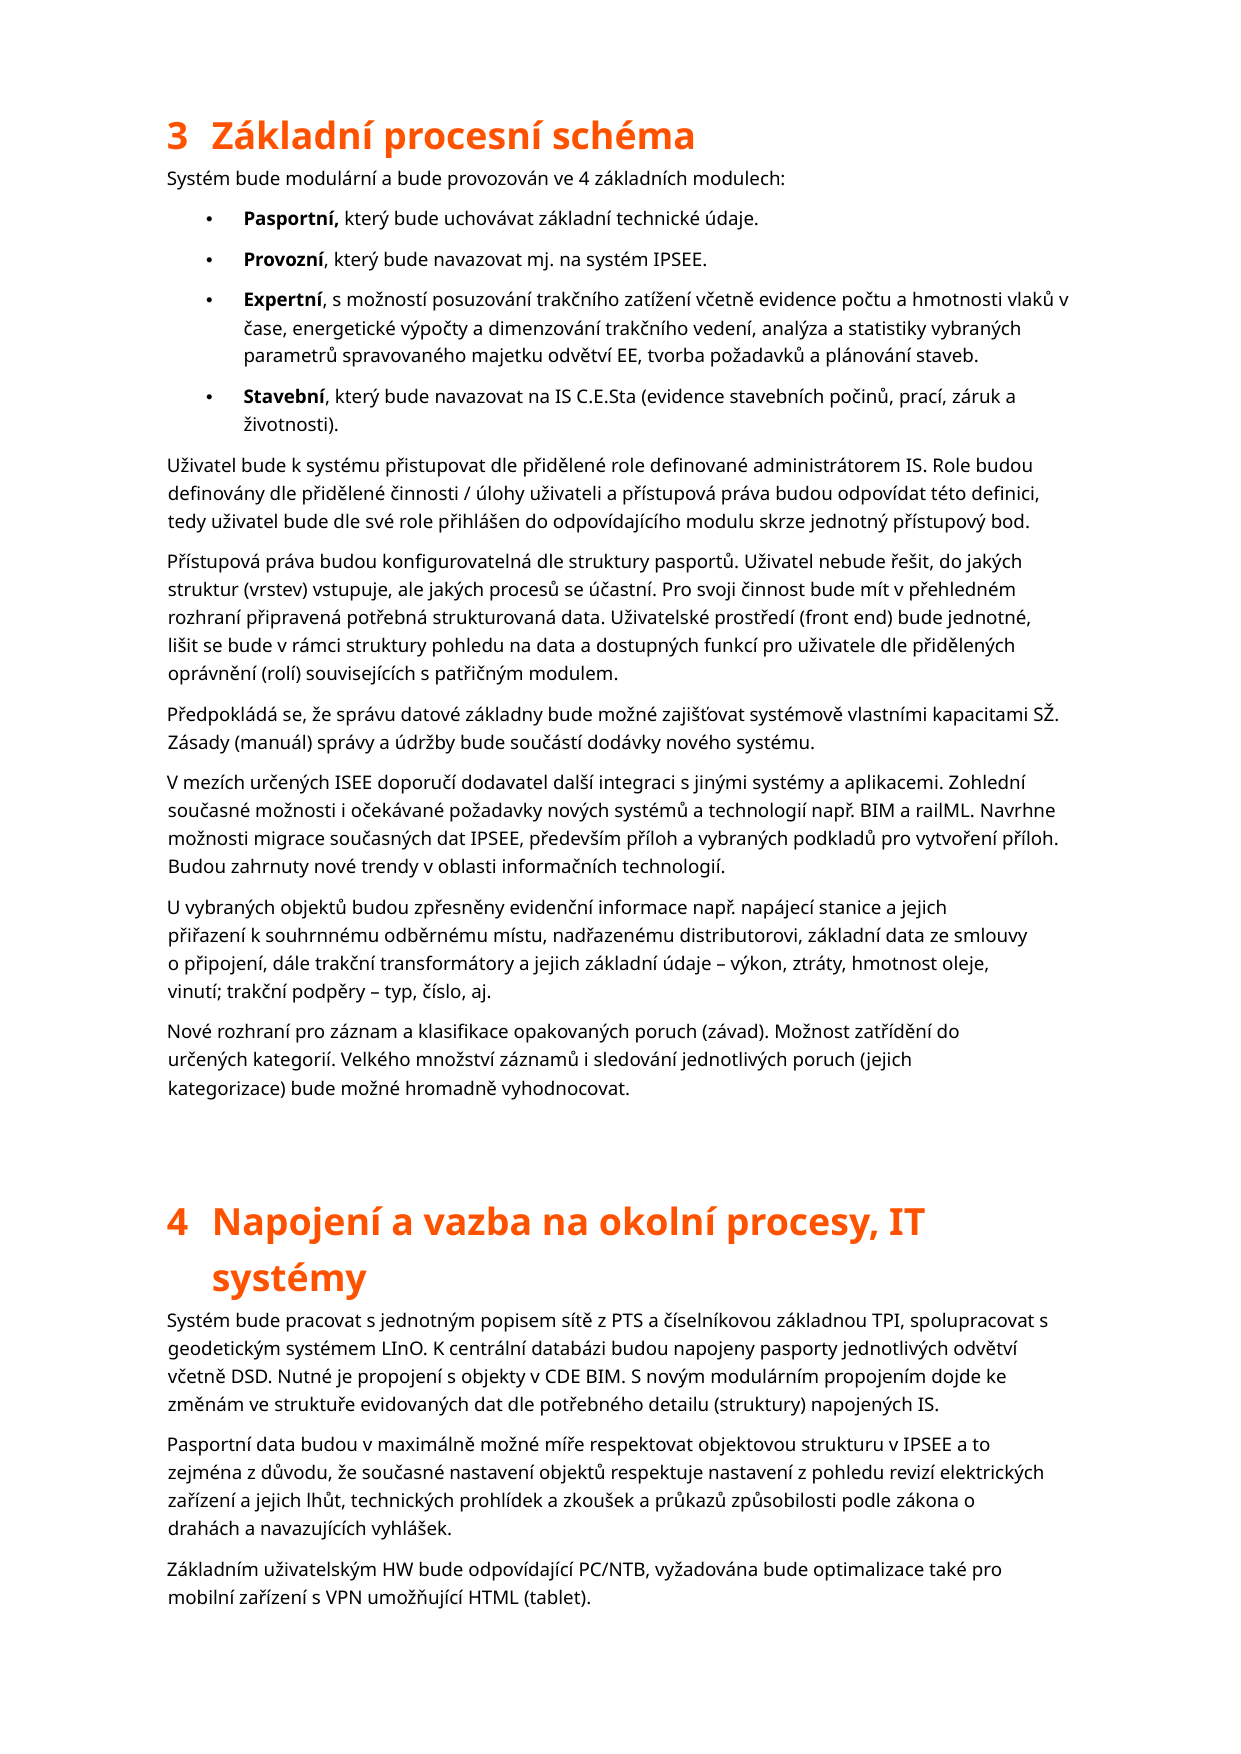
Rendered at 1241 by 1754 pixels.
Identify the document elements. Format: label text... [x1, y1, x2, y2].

subtitle Napojení a vazba na okolní procesy, IT systémy [167, 1195, 1071, 1302]
list Pasportní, který bude uchovávat základní technické údaje. [206, 206, 1071, 231]
text Základním uživatelským HW bude odpovídající PC/NTB, vyžadována bude optimalizace také pro mobilní zařízení s VPN umožňující HTML (tablet). [167, 1556, 1071, 1609]
text Nové rozhraní pro záznam a klasifikace opakovaných poruch (závad). Možnost zatřídění do určených kategorií. Velkého množství záznamů i sledování jednotlivých poruch (jejich kategorizace) bude možné hromadně vyhodnocovat. [167, 1019, 1028, 1100]
list Stavební, který bude navazovat na IS C.E.Sta (evidence stavebních počinů, prací, záruk a životnosti). [206, 383, 1071, 437]
list Expertní, s možností posuzování trakčního zatížení včetně evidence počtu a hmotnosti vlaků v čase, energetické výpočty a dimenzování trakčního vedení, analýza a statistiky vybraných parametrů spravovaného majetku odvětví EE, tvorba požadavků a plánování staveb. [206, 287, 1071, 368]
text Uživatel bude k systému přistupovat dle přidělené role definované administrátorem IS. Role budou definovány dle přidělené činnosti / úlohy uživateli a přístupová práva budou odpovídat této definici, tedy uživatel bude dle své role přihlášen do odpovídajícího modulu skrze jednotný přístupový bod. [167, 452, 1071, 533]
text V mezích určených ISEE doporučí dodavatel další integraci s jinými systémy a aplikacemi. Zohlední současné možnosti i očekávané požadavky nových systémů a technologií např. BIM a railML. Navrhne možnosti migrace současných dat IPSEE, především příloh a vybraných podkladů pro vytvoření příloh. Budou zahrnuty nové trendy v oblasti informačních technologií. [167, 769, 1059, 879]
text Pasportní data budou v maximálně možné míře respektovat objektovou strukturu v IPSEE a to zejména z důvodu, že současné nastavení objektů respektuje nastavení z pohledu revizí elektrických zařízení a jejich lhůt, technických prohlídek a zkoušek a průkazů způsobilosti podle zákona o drahách a navazujících vyhlášek. [167, 1431, 1046, 1541]
list Provozní, který bude navazovat mj. na systém IPSEE. [206, 246, 1071, 272]
text U vybraných objektů budou zpřesněny evidenční informace např. napájecí stanice a jejich přiřazení k souhrnnému odběrnému místu, nadřazenému distributorovi, základní data ze smlouvy o připojení, dále trakční transformátory a jejich základní údaje – výkon, ztráty, hmotnost oleje, vinutí; trakční podpěry – typ, číslo, aj. [167, 894, 1029, 1004]
text Přístupová práva budou konfigurovatelná dle struktury pasportů. Uživatel nebude řešit, do jakých struktur (vrstev) vstupuje, ale jakých procesů se účastní. Pro svoji činnost bude mít v přehledném rozhraní připravená potřebná strukturovaná data. Uživatelské prostředí (front end) bude jednotné, lišit se bude v rámci struktury pohledu na data a dostupných funkcí pro uživatele dle přidělených oprávnění (rolí) souvisejících s patřičným modulem. [167, 548, 1061, 686]
text Systém bude modulární a bude provozován ve 4 základních modulech: [167, 165, 1071, 191]
text Předpokládá se, že správu datové základny bude možné zajišťovat systémově vlastními kapacitami SŽ. Zásady (manuál) správy a údržby bude součástí dodávky nového systému. [167, 701, 1071, 754]
text Systém bude pracovat s jednotným popisem sítě z PTS a číselníkovou základnou TPI, spolupracovat s geodetickým systémem LInO. K centrální databázi budou napojeny pasporty jednotlivých odvětví včetně DSD. Nutné je propojení s objekty v CDE BIM. S novým modulárním propojením dojde ke změnám ve struktuře evidovaných dat dle potřebného detailu (struktury) napojených IS. [167, 1307, 1063, 1416]
subtitle Základní procesní schéma [167, 109, 1071, 160]
